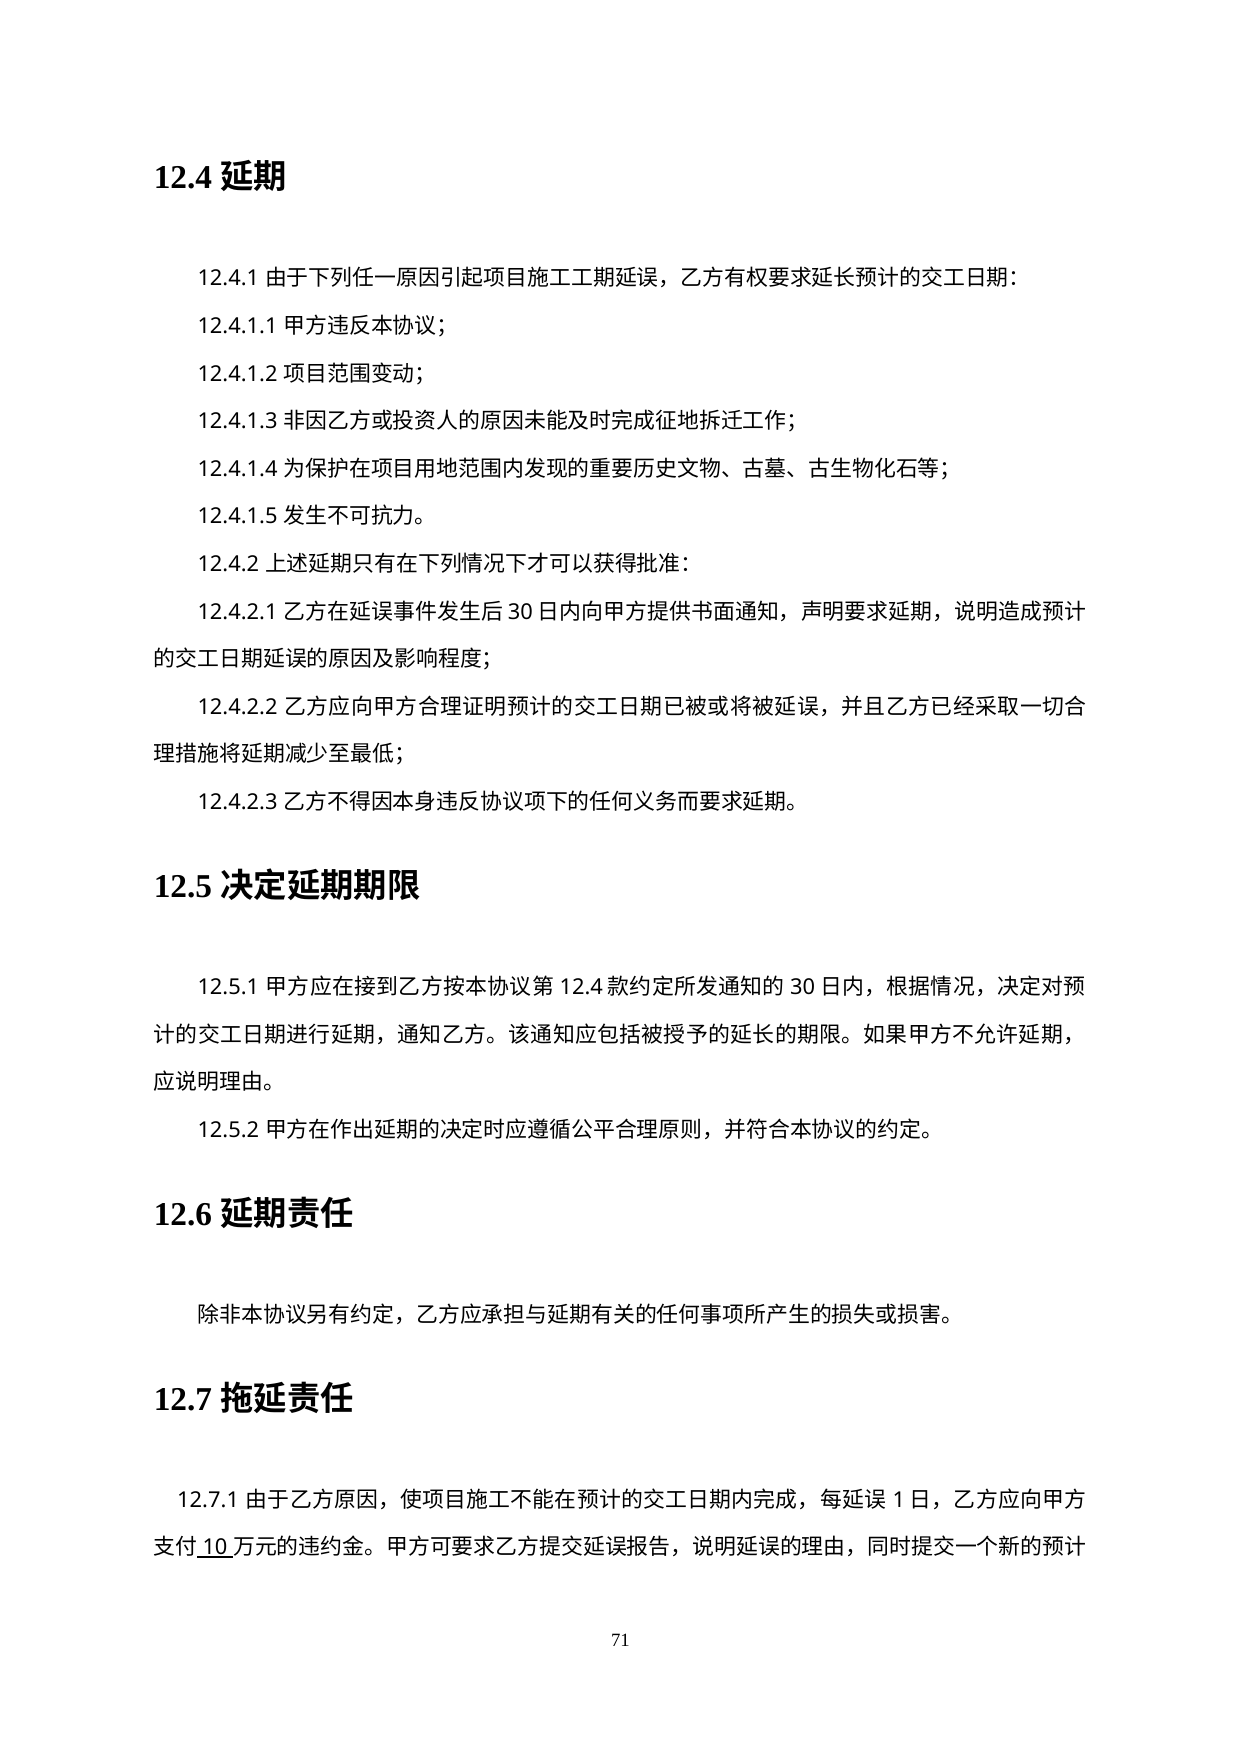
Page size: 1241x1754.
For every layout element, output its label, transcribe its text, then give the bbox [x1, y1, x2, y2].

text 12.4.2.1 乙方在延误事件发生后30日内向甲方提供书面通知，声明要求延期，说明造成预计的交工日期延误的原因及影响程度； [153, 594, 1087, 673]
text 12.4.2.2 乙方应向甲方合理证明预计的交工日期已被或将被延误，并且乙方已经采取一切合理措施将延期减少至最低； [153, 689, 1087, 768]
subtitle 12.4 延期 [153, 150, 1087, 198]
subtitle 12.5 决定延期期限 [153, 858, 1087, 907]
text 12.4.1.5 发生不可抗力。 [153, 498, 1087, 530]
text 12.4.1.4 为保护在项目用地范围内发现的重要历史文物、古墓、古生物化石等； [153, 451, 1087, 483]
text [153, 1482, 1087, 1561]
text 12.4.1.1 甲方违反本协议； [153, 308, 1087, 340]
text 12.4.1 由于下列任一原因引起项目施工工期延误，乙方有权要求延长预计的交工日期： [153, 260, 1087, 292]
text 12.5.2 甲方在作出延期的决定时应遵循公平合理原则，并符合本协议的约定。 [153, 1112, 1087, 1143]
subtitle 12.6 延期责任 [153, 1186, 1087, 1234]
text 12.4.1.3 非因乙方或投资人的原因未能及时完成征地拆迁工作； [153, 403, 1087, 435]
subtitle 12.7 拖延责任 [153, 1371, 1087, 1419]
text 12.4.2 上述延期只有在下列情况下才可以获得批准： [153, 546, 1087, 578]
text 12.5.1 甲方应在接到乙方按本协议第12.4款约定所发通知的30日内，根据情况，决定对预计的交工日期进行延期，通知乙方。该通知应包括被授予的延长的期限。如果甲方不允许延期，应说明理由。 [153, 969, 1087, 1096]
text 12.4.2.3 乙方不得因本身违反协议项下的任何义务而要求延期。 [153, 784, 1087, 816]
text 12.4.1.2 项目范围变动； [153, 356, 1087, 387]
text 除非本协议另有约定，乙方应承担与延期有关的任何事项所产生的损失或损害。 [153, 1297, 1087, 1328]
